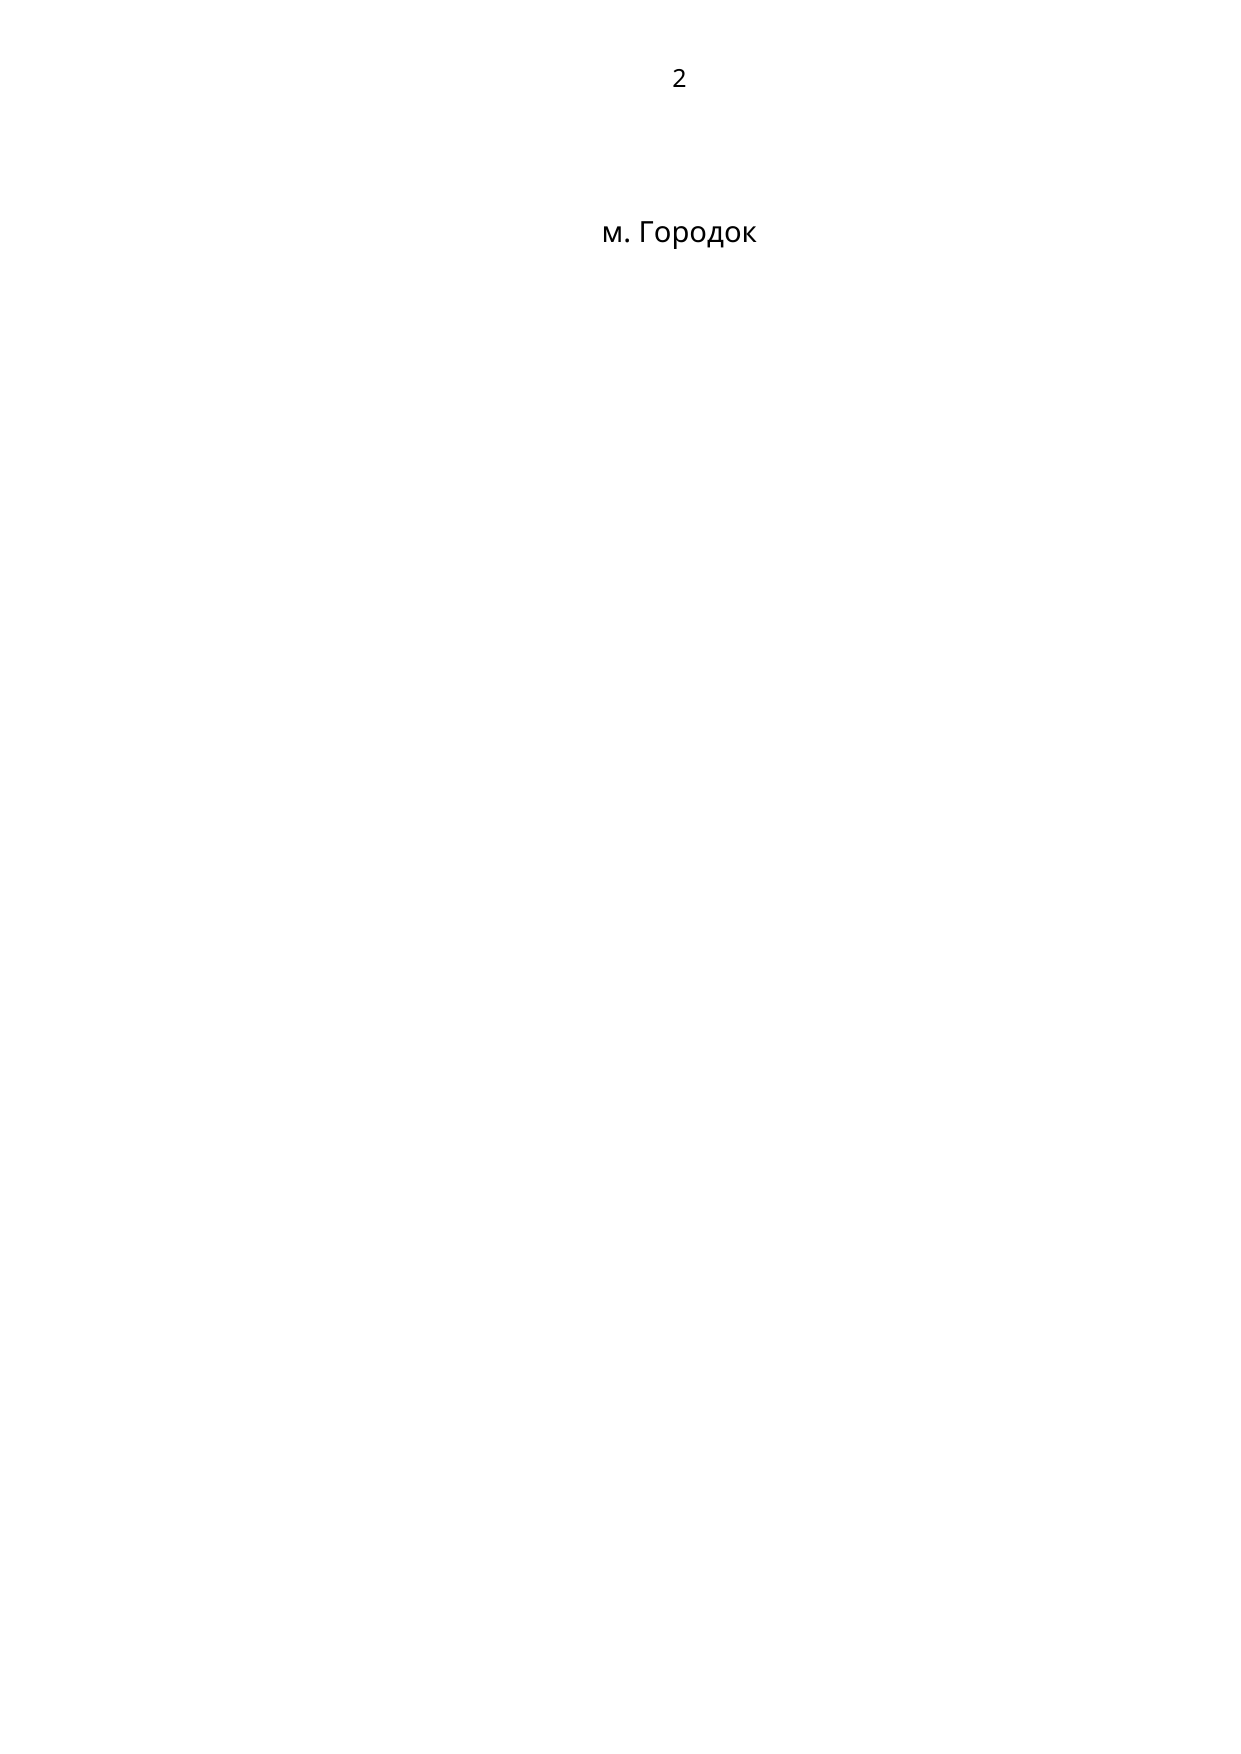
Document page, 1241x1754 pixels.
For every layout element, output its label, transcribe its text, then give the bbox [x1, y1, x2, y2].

text м. Городок [177, 212, 1181, 251]
